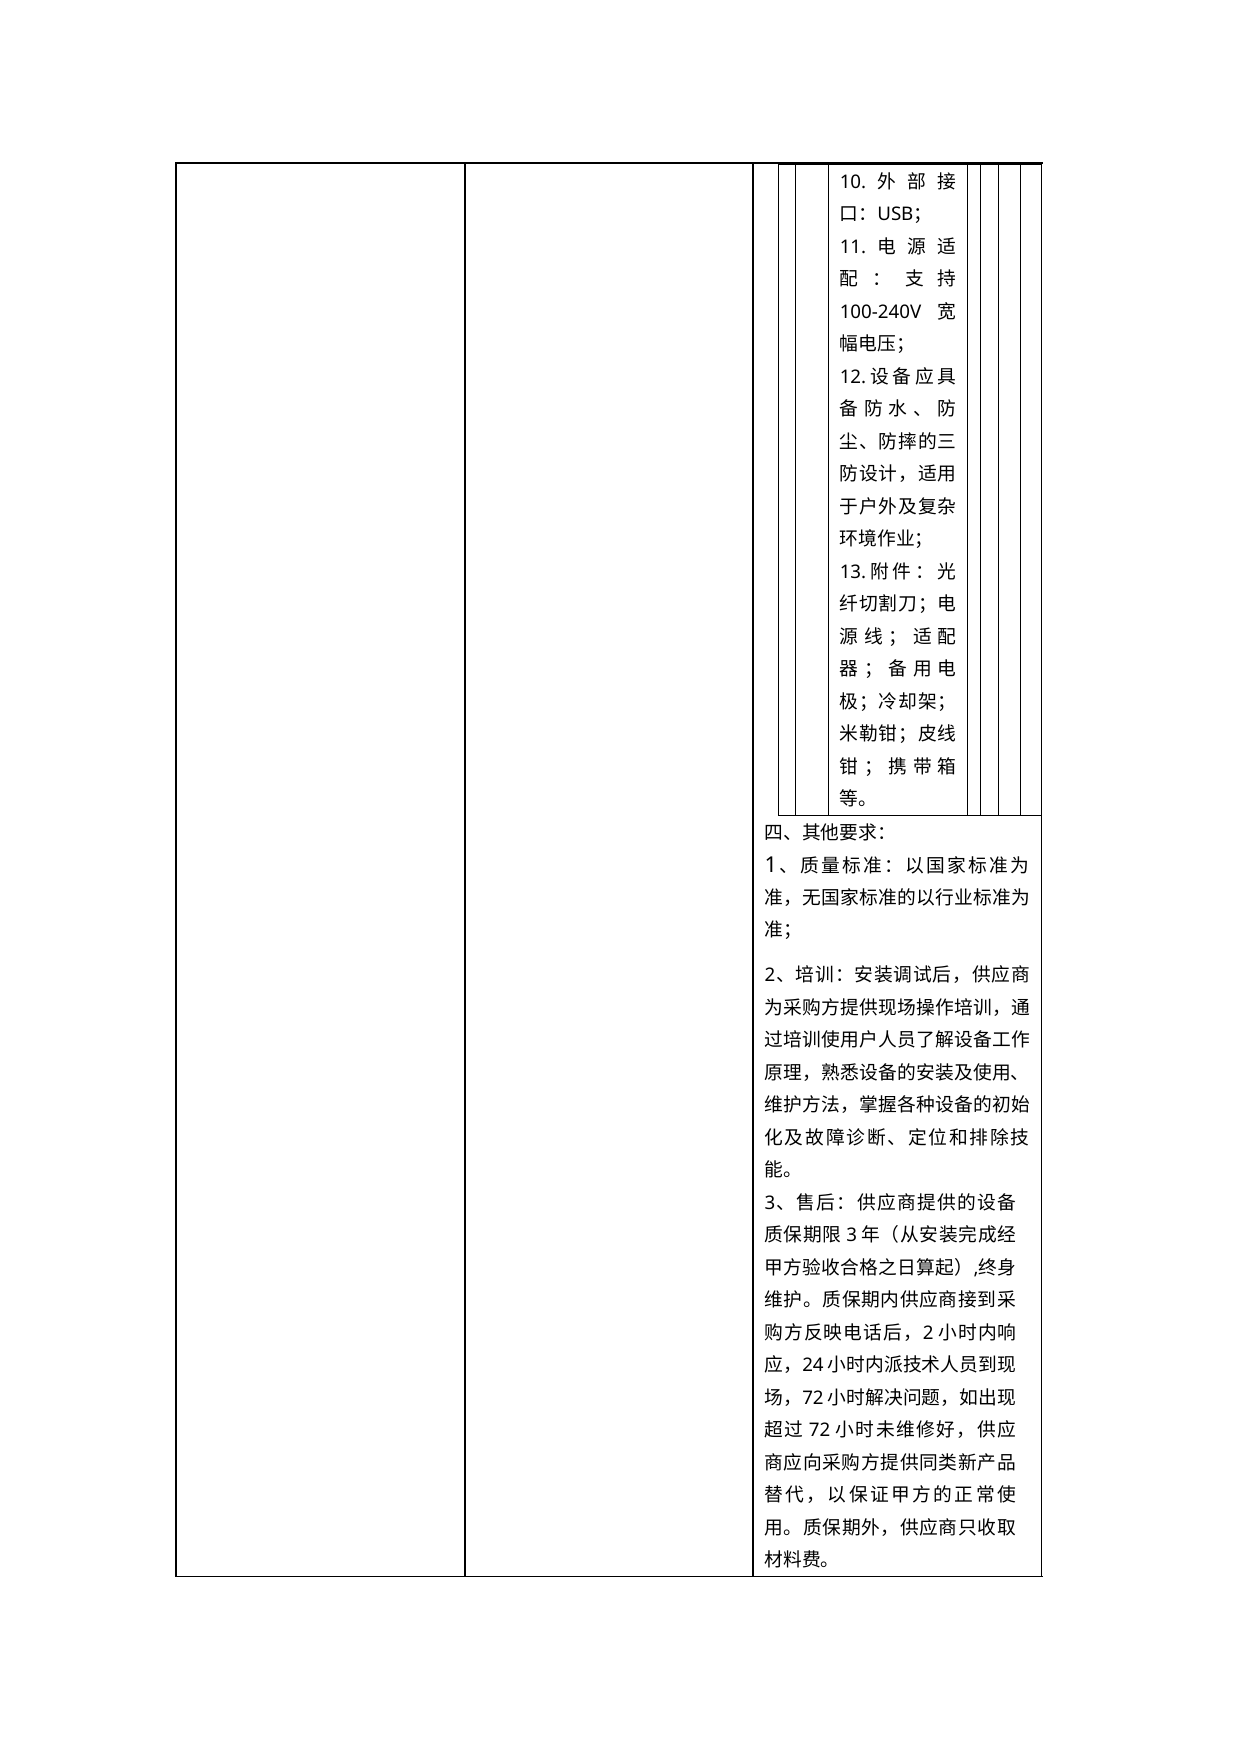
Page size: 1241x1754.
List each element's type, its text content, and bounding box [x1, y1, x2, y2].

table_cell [754, 164, 1041, 1576]
table_cell [466, 164, 752, 1576]
table_cell 1 [177, 164, 464, 1576]
